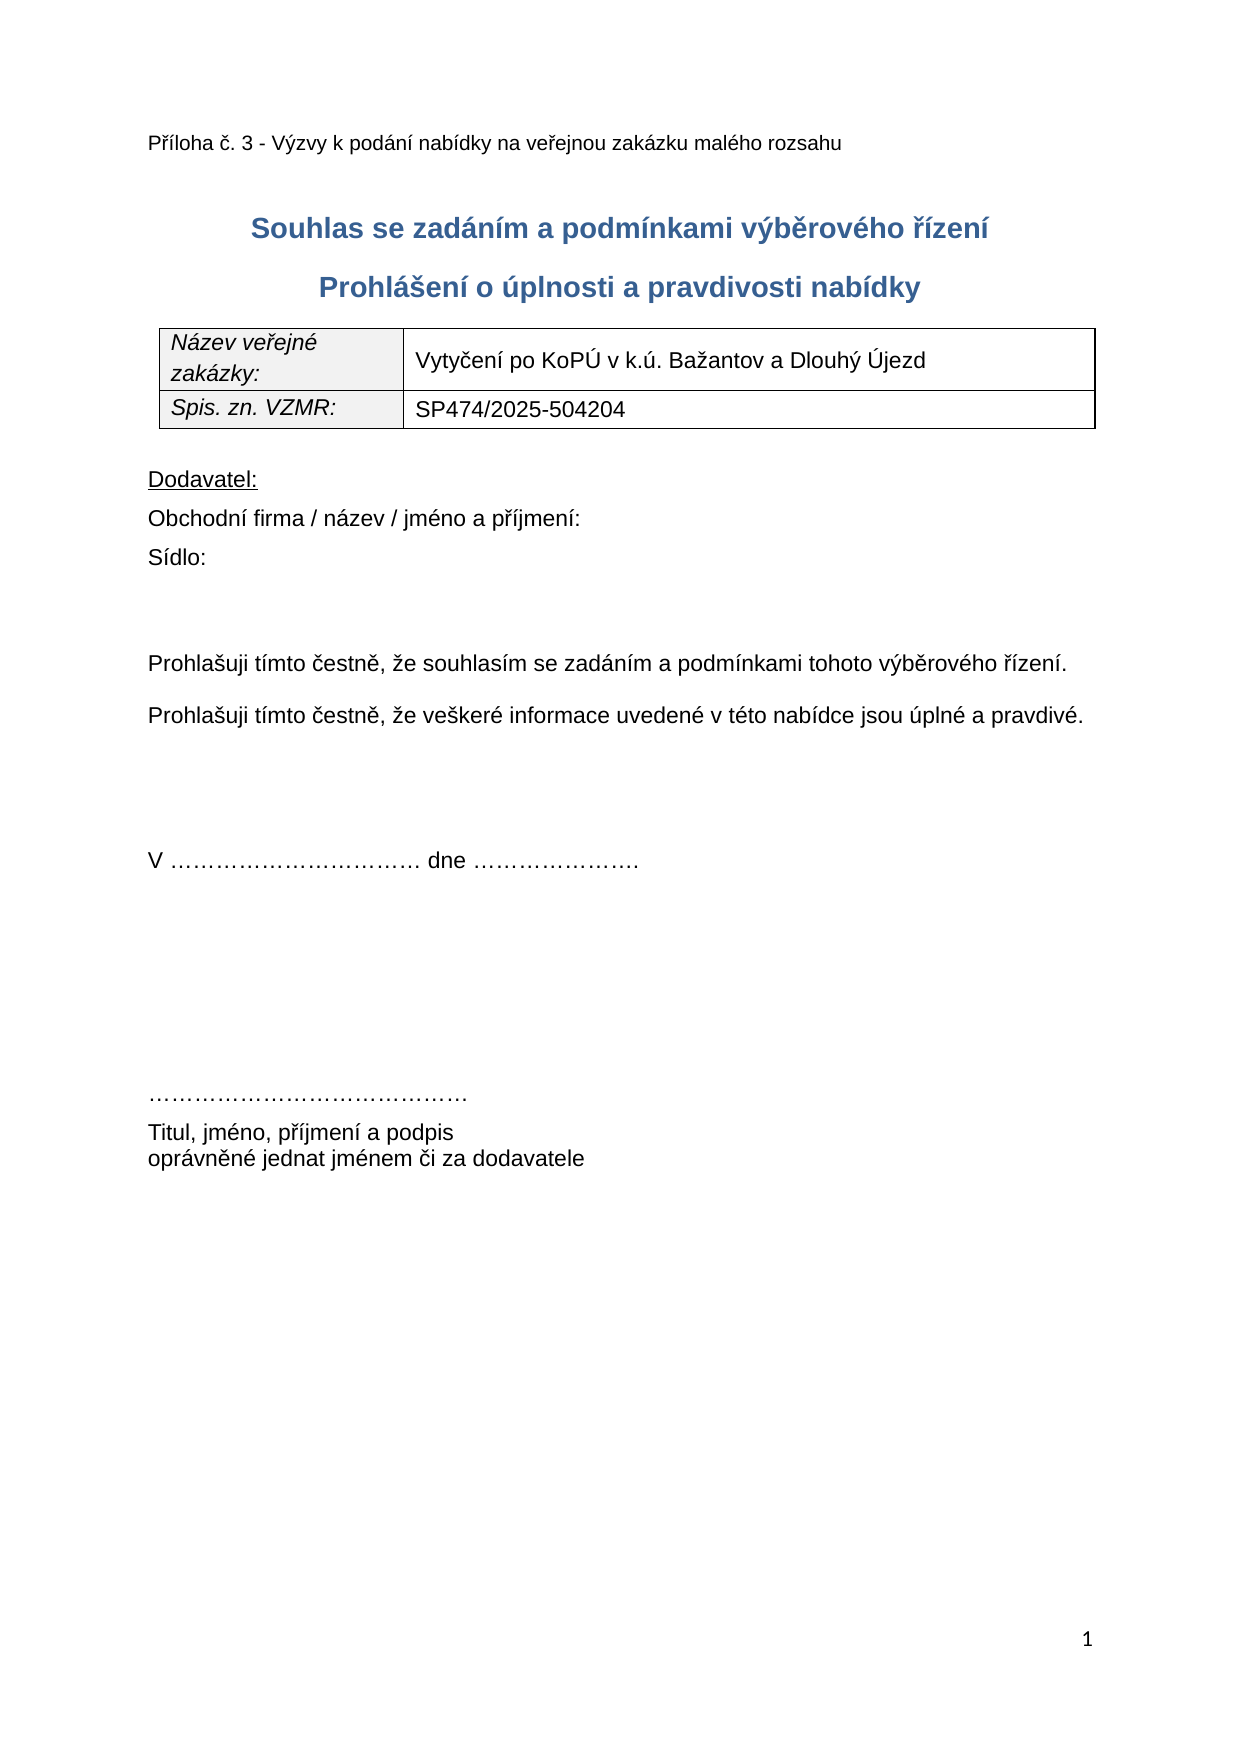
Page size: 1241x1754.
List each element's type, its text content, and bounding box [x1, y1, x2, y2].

text Obchodní firma / název / jméno a příjmení: [148, 505, 1093, 532]
text Prohlašuji tímto čestně, že souhlasím se zadáním a podmínkami tohoto výběrového řízení. [148, 649, 1093, 676]
text Titul, jméno, příjmení a podpis [148, 1118, 1093, 1145]
subtitle Prohlášení o úplnosti a pravdivosti nabídky [148, 270, 1093, 303]
table_header Vytyčení po KoPÚ v k.ú. Bažantov a Dlouhý Újezd [404, 329, 1094, 390]
text Sídlo: [148, 544, 1093, 571]
text Prohlašuji tímto čestně, že veškeré informace uvedené v této nabídce jsou úplné a pravdivé. [148, 702, 1093, 729]
text Dodavatel: [148, 466, 1093, 493]
table_header Název veřejné zakázky: [160, 329, 403, 390]
text …………………………………… [148, 1080, 1093, 1106]
table_cell SP474/2025-504204 [404, 391, 1094, 428]
text oprávněné jednat jménem či za dodavatele [148, 1145, 1093, 1171]
table_cell Spis. zn. VZMR: [160, 391, 403, 428]
text Příloha č. 3 - Výzvy k podání nabídky na veřejnou zakázku malého rozsahu [148, 131, 1093, 155]
text V …………………………… dne …………………. [148, 847, 1093, 873]
subtitle Souhlas se zadáním a podmínkami výběrového řízení [148, 211, 1093, 245]
